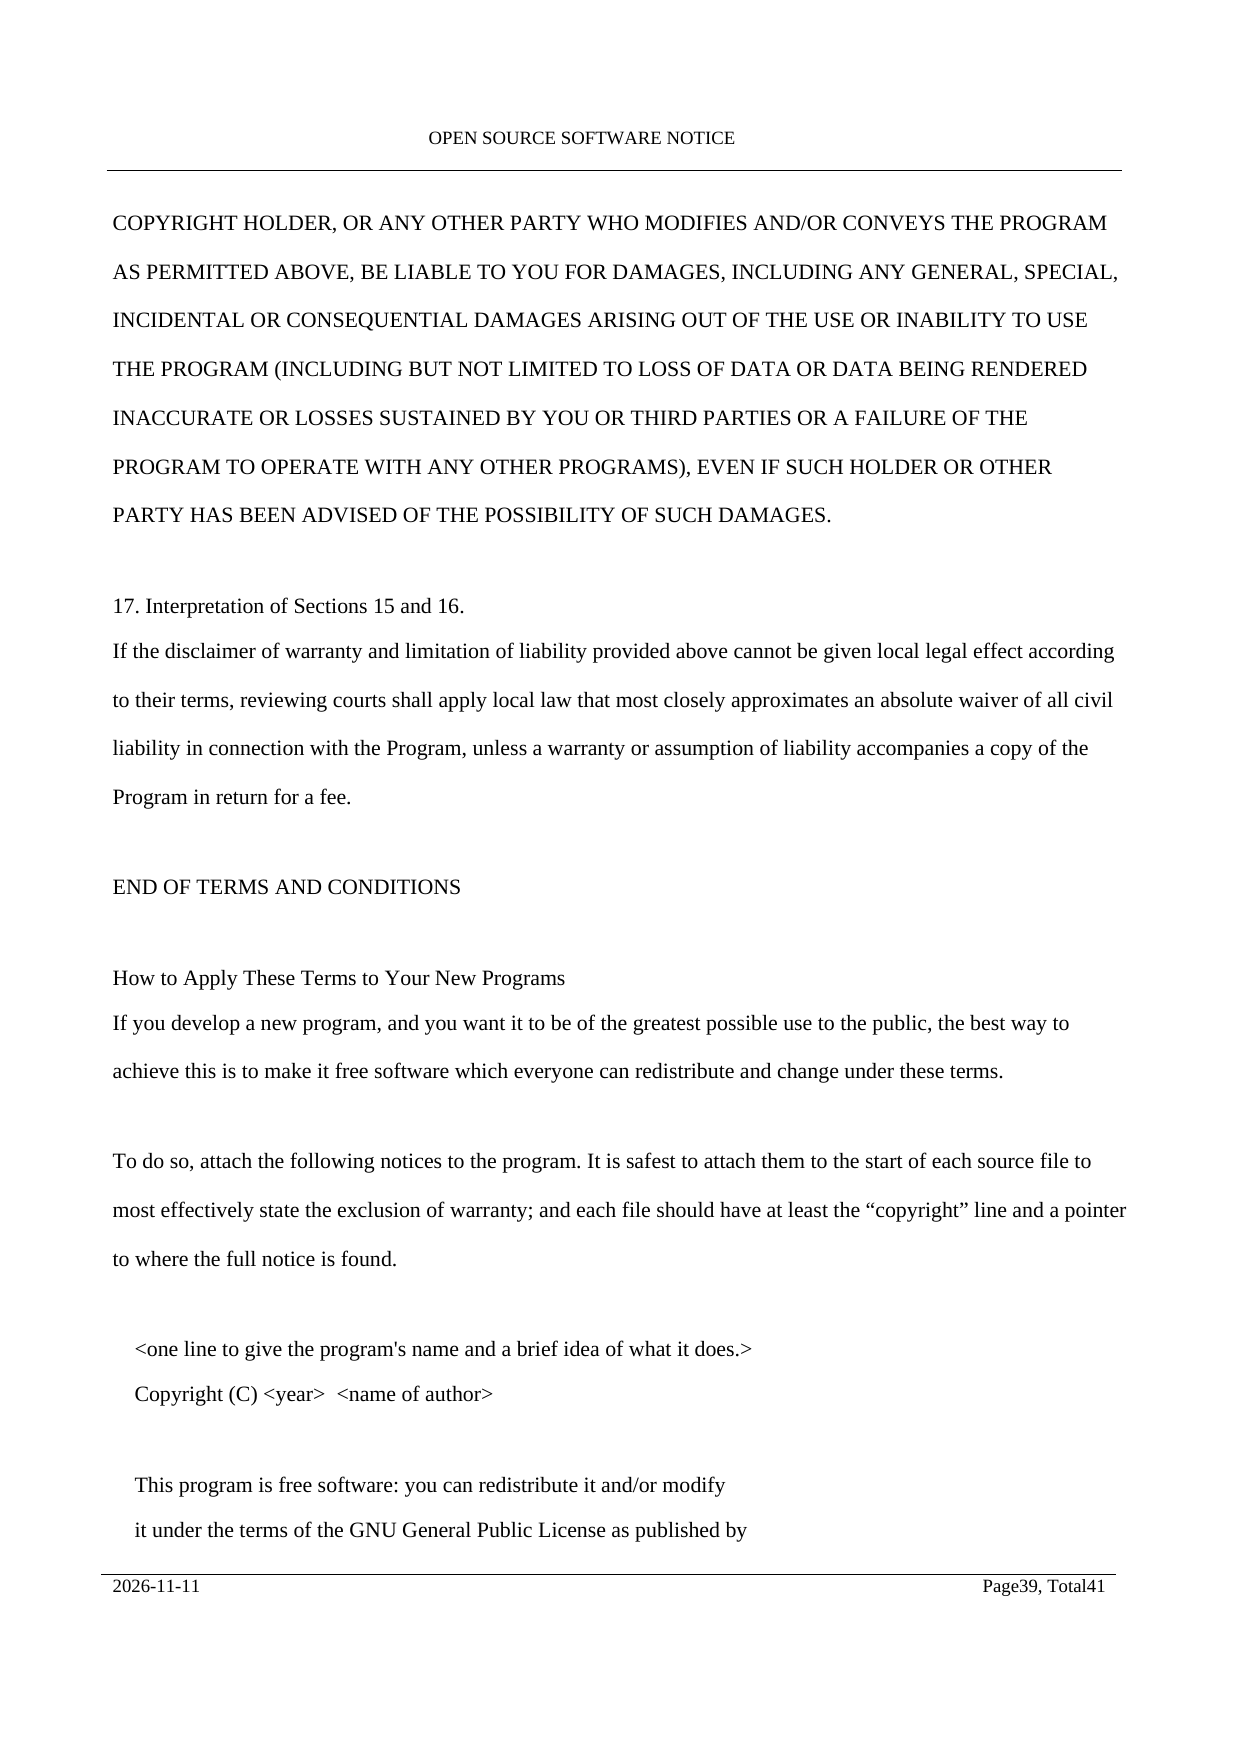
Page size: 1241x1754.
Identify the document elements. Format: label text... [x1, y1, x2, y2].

text If the disclaimer of warranty and limitation of liability provided above cannot be given local legal effect according to their terms, reviewing courts shall apply local law that most closely approximates an absolute waiver of all civil liability in connection with the Program, unless a warranty or assumption of liability accompanies a copy of the Program in return for a fee. [112, 634, 1128, 813]
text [112, 206, 1128, 531]
text How to Apply These Terms to Your New Programs [112, 961, 1128, 993]
text To do so, attach the following notices to the program. It is safest to attach them to the start of each source file to most effectively state the exclusion of warranty; and each file should have at least the “copyright” line and a pointer to where the full notice is found. [112, 1145, 1128, 1275]
text it under the terms of the GNU General Public License as published by [112, 1513, 1128, 1546]
text This program is free software: you can redistribute it and/or modify [112, 1468, 1128, 1500]
text END OF TERMS AND CONDITIONS [112, 871, 1128, 903]
text If you develop a new program, and you want it to be of the greatest possible use to the public, the best way to achieve this is to make it free software which everyone can redistribute and change under these terms. [112, 1006, 1128, 1087]
text Copyright (C) <year> <name of author> [112, 1378, 1128, 1410]
text <one line to give the program's name and a brief idea of what it does.> [112, 1333, 1128, 1365]
text 17. Interpretation of Sections 15 and 16. [112, 589, 1128, 622]
